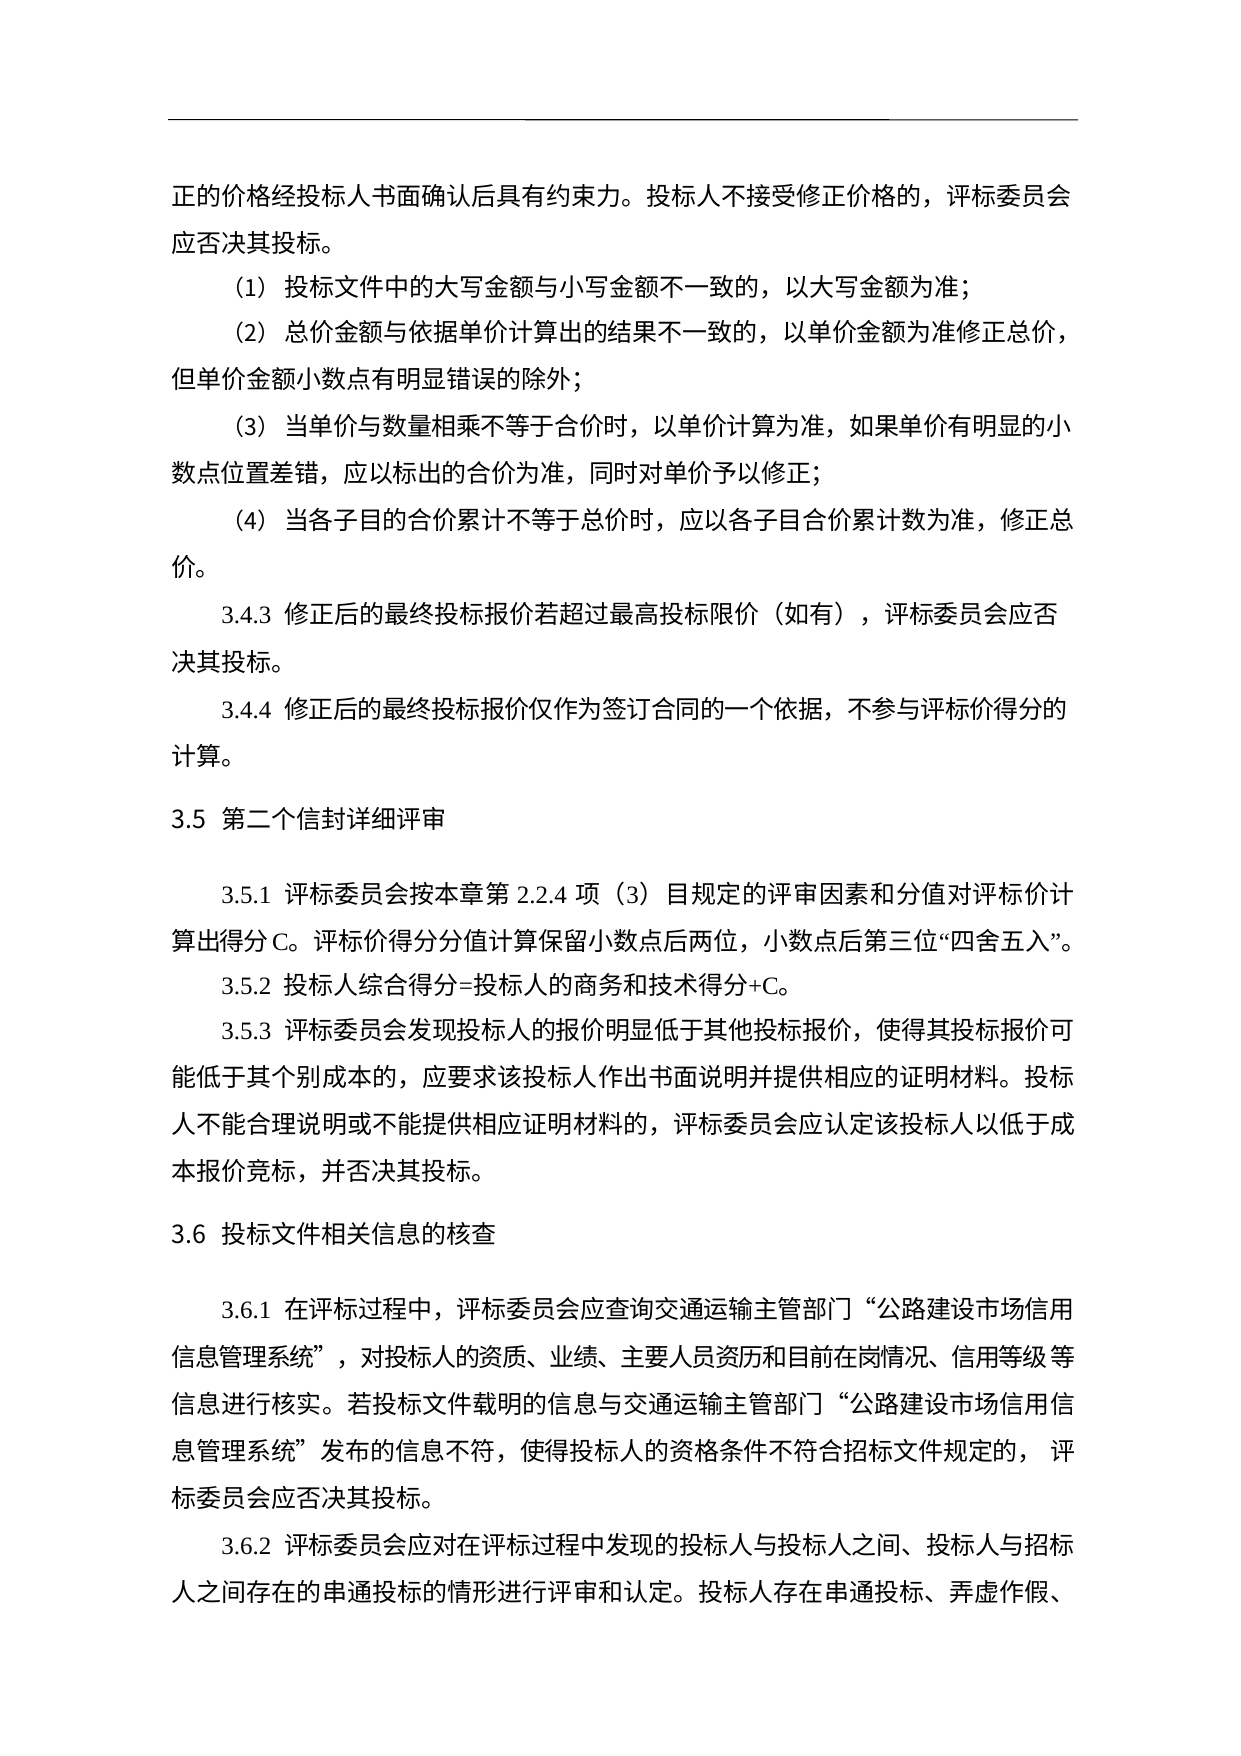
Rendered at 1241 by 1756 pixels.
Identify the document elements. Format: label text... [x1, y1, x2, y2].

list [171, 1526, 1075, 1609]
list 投标人综合得分=投标人的商务和技术得分+C。 [221, 969, 1165, 1001]
list 评标委员会发现投标人的报价明显低于其他投标报价，使得其投标报价可能低于其个别成本的，应要求该投标人作出书面说明并提供相应的证明材料。投标人不能合理说明或不能提供相应证明材料的，评标委员会应认定该投标人以低于成本报价竞标，并否决其投标。 [171, 1011, 1075, 1188]
list 当各子目的合价累计不等于总价时，应以各子目合价累计数为准，修正总价。 [171, 501, 1075, 584]
list 评标委员会按本章第 2.2.4 项（3）目规定的评审因素和分值对评标价计算出得分 C。评标价得分分值计算保留小数点后两位，小数点后第三位“四舍五入”。 [171, 874, 1075, 958]
list 投标文件相关信息的核查 [171, 1215, 1165, 1251]
list 在评标过程中，评标委员会应查询交通运输主管部门“公路建设市场信用信息管理系统”，对投标人的资质、业绩、主要人员资历和目前在岗情况、信用等级等信息进行核实。若投标文件载明的信息与交通运输主管部门“公路建设市场信用信息管理系统”发布的信息不符，使得投标人的资格条件不符合招标文件规定的， 评标委员会应否决其投标。 [171, 1290, 1075, 1514]
list 修正后的最终投标报价若超过最高投标限价（如有），评标委员会应否决其投标。 [171, 595, 1075, 678]
list 修正后的最终投标报价仅作为签订合同的一个依据，不参与评标价得分的计算。 [171, 689, 1075, 772]
list 第二个信封详细评审 [171, 799, 1165, 835]
list 投标文件中的大写金额与小写金额不一致的，以大写金额为准； [221, 271, 1165, 303]
text 正的价格经投标人书面确认后具有约束力。投标人不接受修正价格的，评标委员会应否决其投标。 [171, 176, 1075, 260]
list 当单价与数量相乘不等于合价时，以单价计算为准，如果单价有明显的小数点位置差错，应以标出的合价为准，同时对单价予以修正； [171, 406, 1075, 490]
list 总价金额与依据单价计算出的结果不一致的，以单价金额为准修正总价， 但单价金额小数点有明显错误的除外； [171, 312, 1087, 396]
